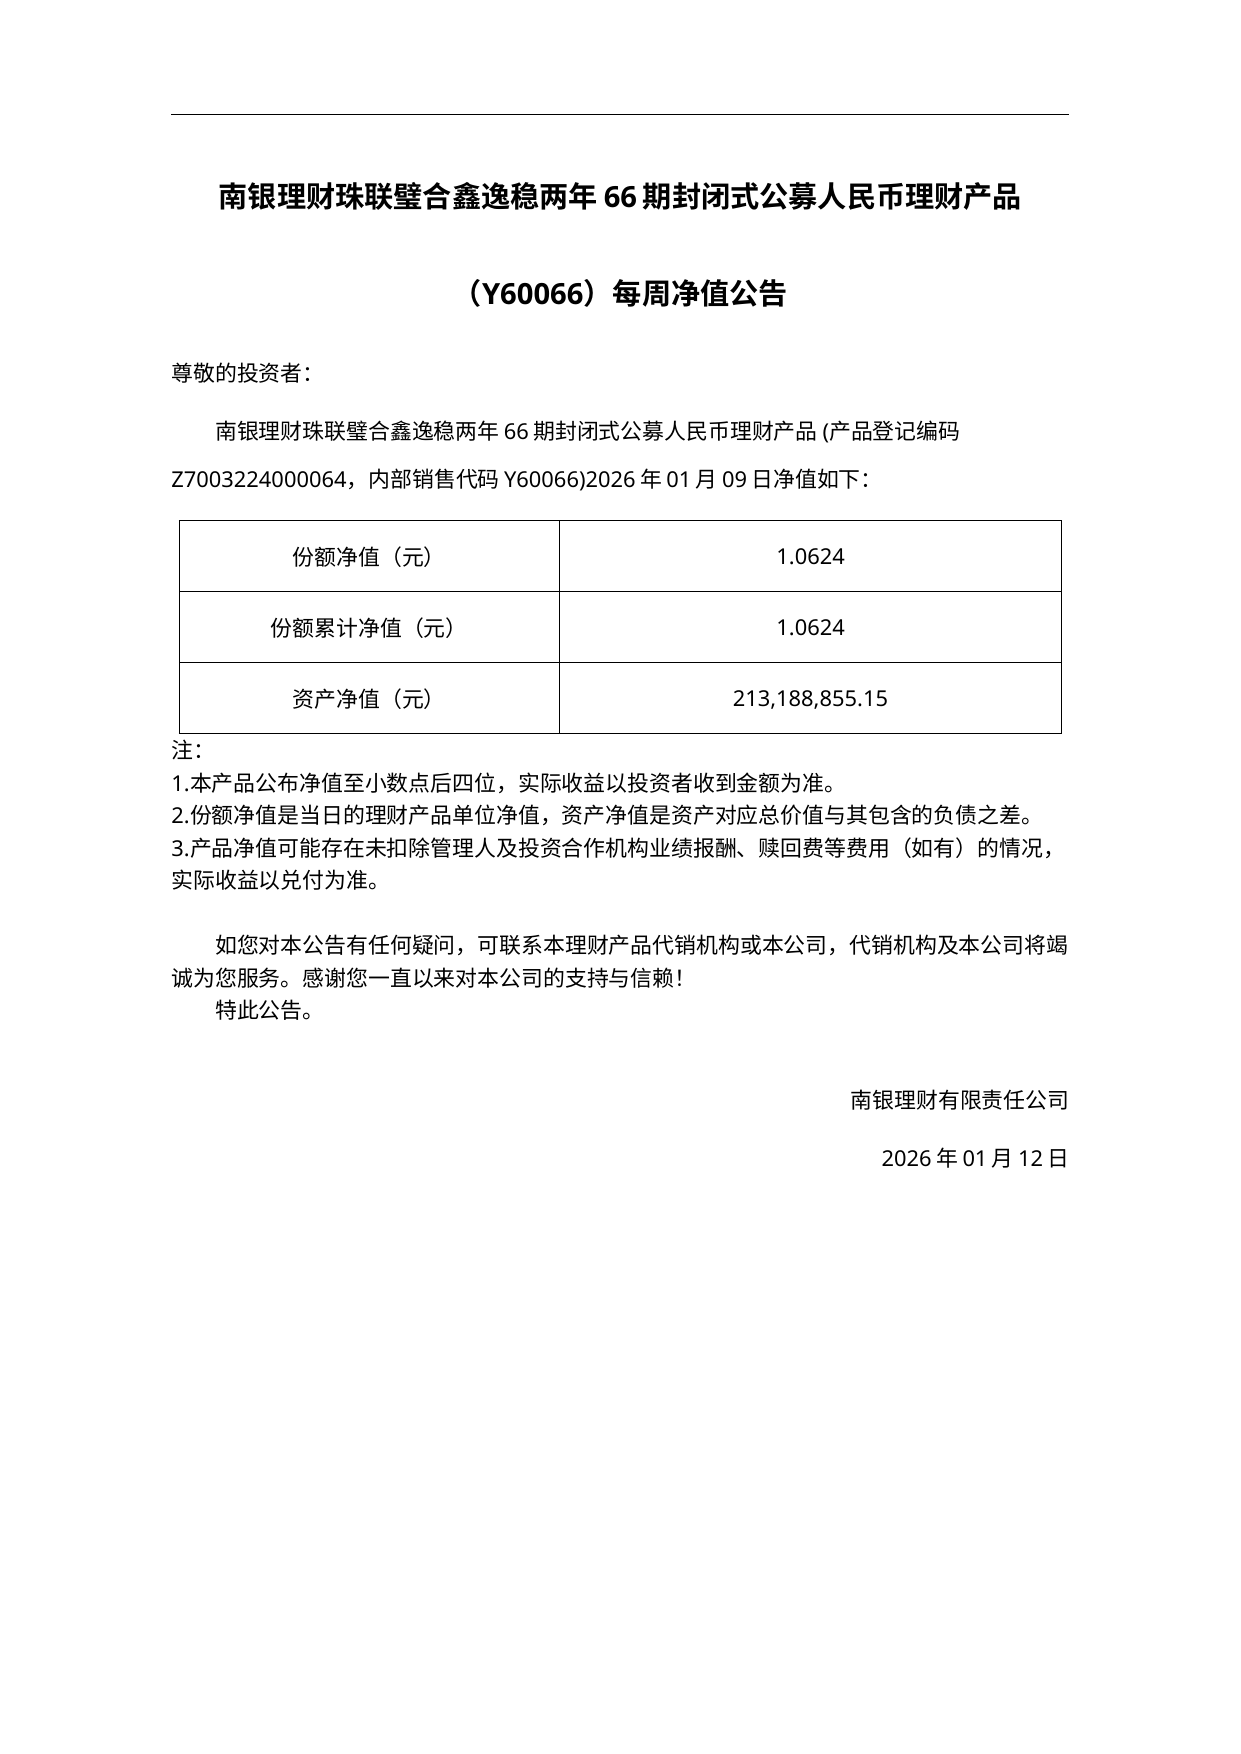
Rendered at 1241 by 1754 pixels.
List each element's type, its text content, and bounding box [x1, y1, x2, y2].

text 南银理财有限责任公司 [171, 1082, 1069, 1115]
table_cell 1.0624 [560, 592, 1061, 662]
table_header 份额净值（元） [180, 521, 559, 591]
table_cell 资产净值（元） [180, 663, 559, 733]
text 注： [171, 733, 1069, 765]
text 南银理财珠联璧合鑫逸稳两年66期封闭式公募人民币理财产品 (产品登记编码Z7003224000064，内部销售代码Y60066)2026年01月09日净值如下： [171, 413, 1069, 494]
text 2026年01月12日 [171, 1140, 1069, 1173]
table_cell 份额累计净值（元） [180, 592, 559, 662]
text 南银理财珠联璧合鑫逸稳两年66期封闭式公募人民币理财产品（Y60066）每周净值公告 [171, 162, 1069, 324]
text 特此公告。 [171, 993, 1069, 1025]
text 尊敬的投资者： [171, 355, 1069, 388]
text 如您对本公告有任何疑问，可联系本理财产品代销机构或本公司，代销机构及本公司将竭诚为您服务。感谢您一直以来对本公司的支持与信赖！ [171, 928, 1069, 993]
text 2.份额净值是当日的理财产品单位净值，资产净值是资产对应总价值与其包含的负债之差。 [171, 798, 1069, 830]
table_cell 213,188,855.15 [560, 663, 1061, 733]
table_header 1.0624 [560, 521, 1061, 591]
text 1.本产品公布净值至小数点后四位，实际收益以投资者收到金额为准。 [171, 765, 1069, 798]
text 3.产品净值可能存在未扣除管理人及投资合作机构业绩报酬、赎回费等费用（如有）的情况，实际收益以兑付为准。 [171, 830, 1069, 895]
